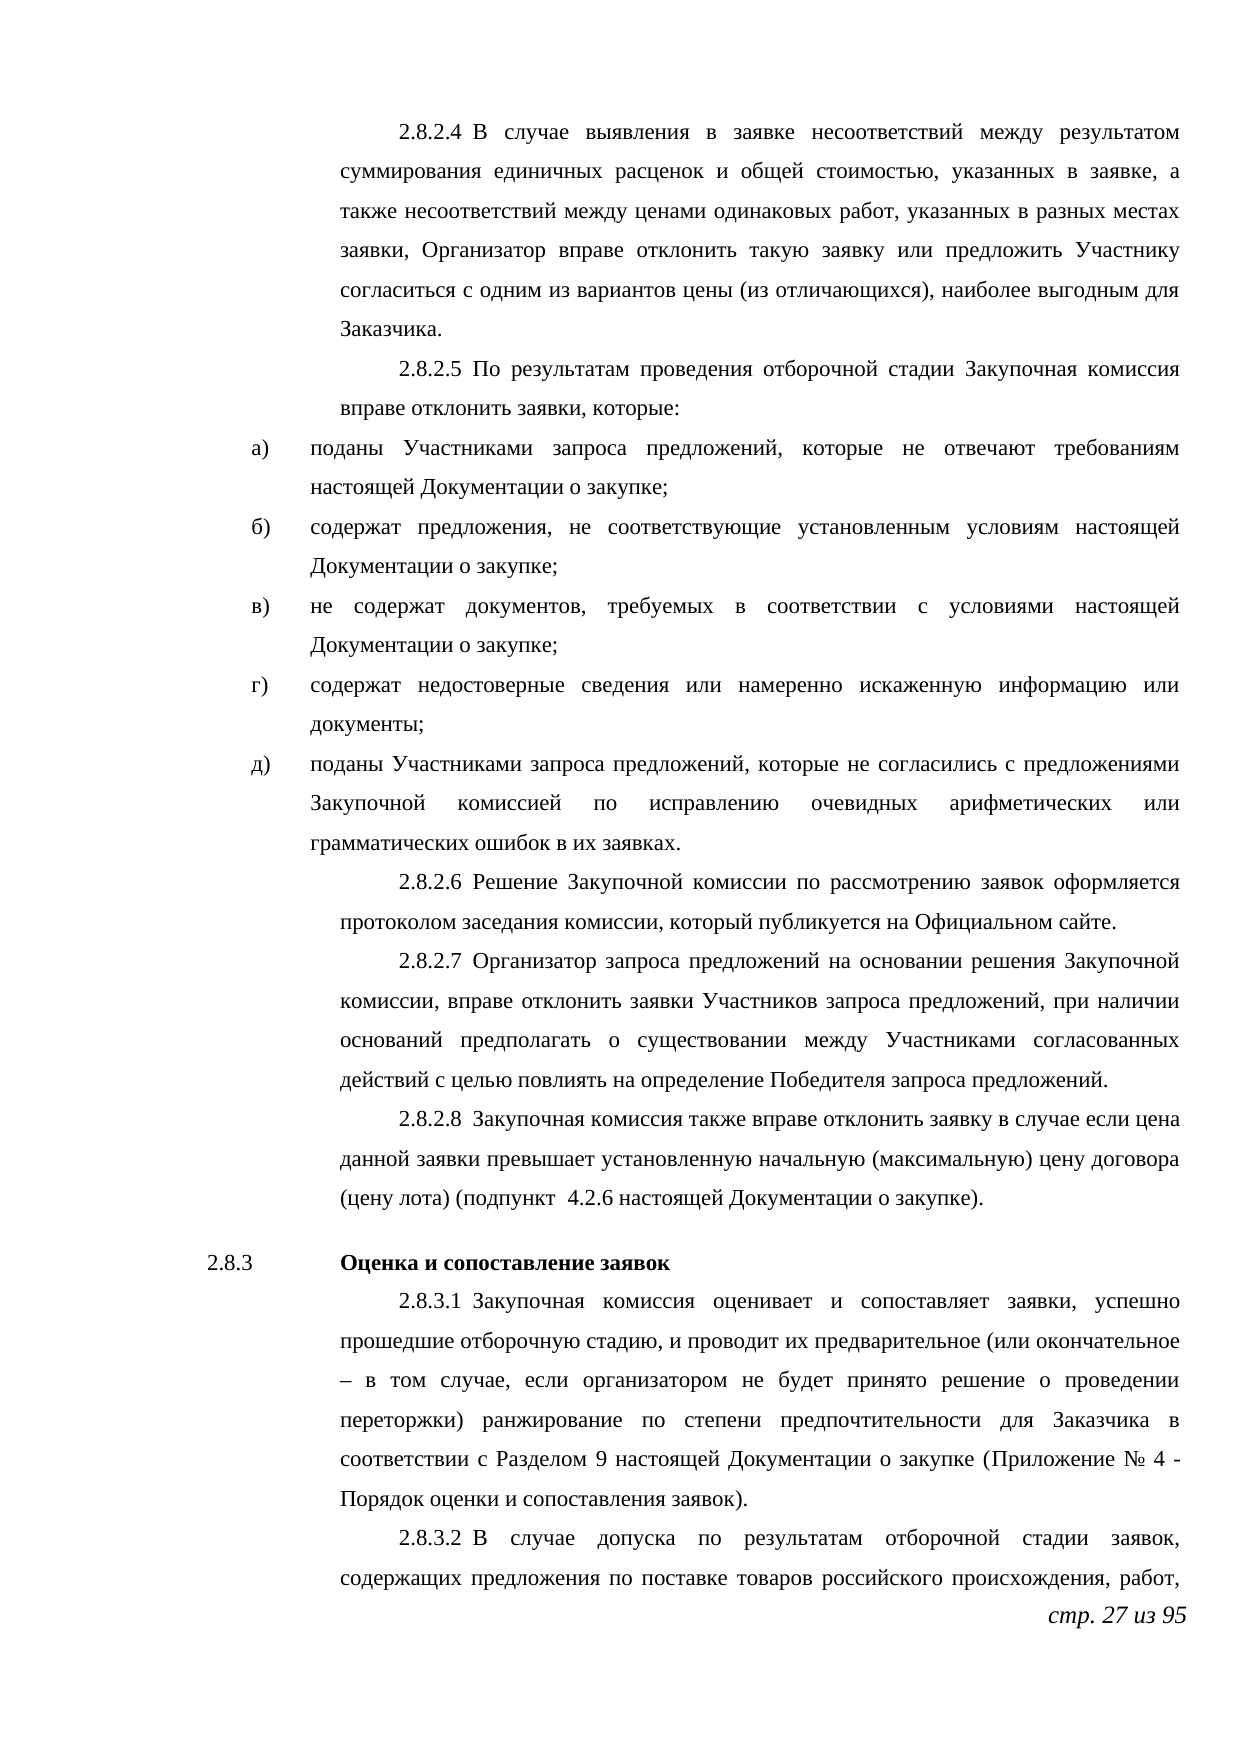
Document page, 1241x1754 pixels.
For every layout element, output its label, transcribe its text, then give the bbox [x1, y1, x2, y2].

text Организатор запроса предложений на основании решения Закупочной комиссии, вправе отклонить заявки Участников запроса предложений, при наличии оснований предполагать о существовании между Участниками согласованных действий с целью повлиять на определение Победителя запроса предложений. [340, 947, 1181, 1092]
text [340, 1524, 1181, 1590]
text поданы Участниками запроса предложений, которые не отвечают требованиям настоящей Документации о закупке; [251, 434, 1181, 500]
text В случае выявления в заявке несоответствий между результатом суммирования единичных расценок и общей стоимостью, указанных в заявке, а также несоответствий между ценами одинаковых работ, указанных в разных местах заявки, Организатор вправе отклонить такую заявку или предложить Участнику согласиться с одним из вариантов цены (из отличающихся), наиболее выгодным для Заказчика. [340, 118, 1181, 342]
text По результатам проведения отборочной стадии Закупочная комиссия вправе отклонить заявки, которые: [340, 355, 1181, 421]
text Оценка и сопоставление заявок [207, 1248, 1181, 1275]
text содержат предложения, не соответствующие установленным условиям настоящей Документации о закупке; [251, 513, 1181, 579]
text Закупочная комиссия оценивает и сопоставляет заявки, успешно прошедшие отборочную стадию, и проводит их предварительное (или окончательное – в том случае, если организатором не будет принято решение о проведении переторжки) ранжирование по степени предпочтительности для Заказчика в соответствии с Разделом 9 настоящей Документации о закупке (Приложение № 4 - Порядок оценки и сопоставления заявок). [340, 1287, 1181, 1511]
text Закупочная комиссия также вправе отклонить заявку в случае если цена данной заявки превышает установленную начальную (максимальную) цену договора (цену лота) (подпункт 4.2.6 настоящей Документации о закупке). [340, 1105, 1181, 1210]
text поданы Участниками запроса предложений, которые не согласились с предложениями Закупочной комиссией по исправлению очевидных арифметических или грамматических ошибок в их заявках. [251, 750, 1181, 855]
text не содержат документов, требуемых в соответствии с условиями настоящей Документации о закупке; [251, 592, 1181, 658]
text содержат недостоверные сведения или намеренно искаженную информацию или документы; [251, 671, 1181, 737]
text Решение Закупочной комиссии по рассмотрению заявок оформляется протоколом заседания комиссии, который публикуется на Официальном сайте. [340, 868, 1181, 934]
